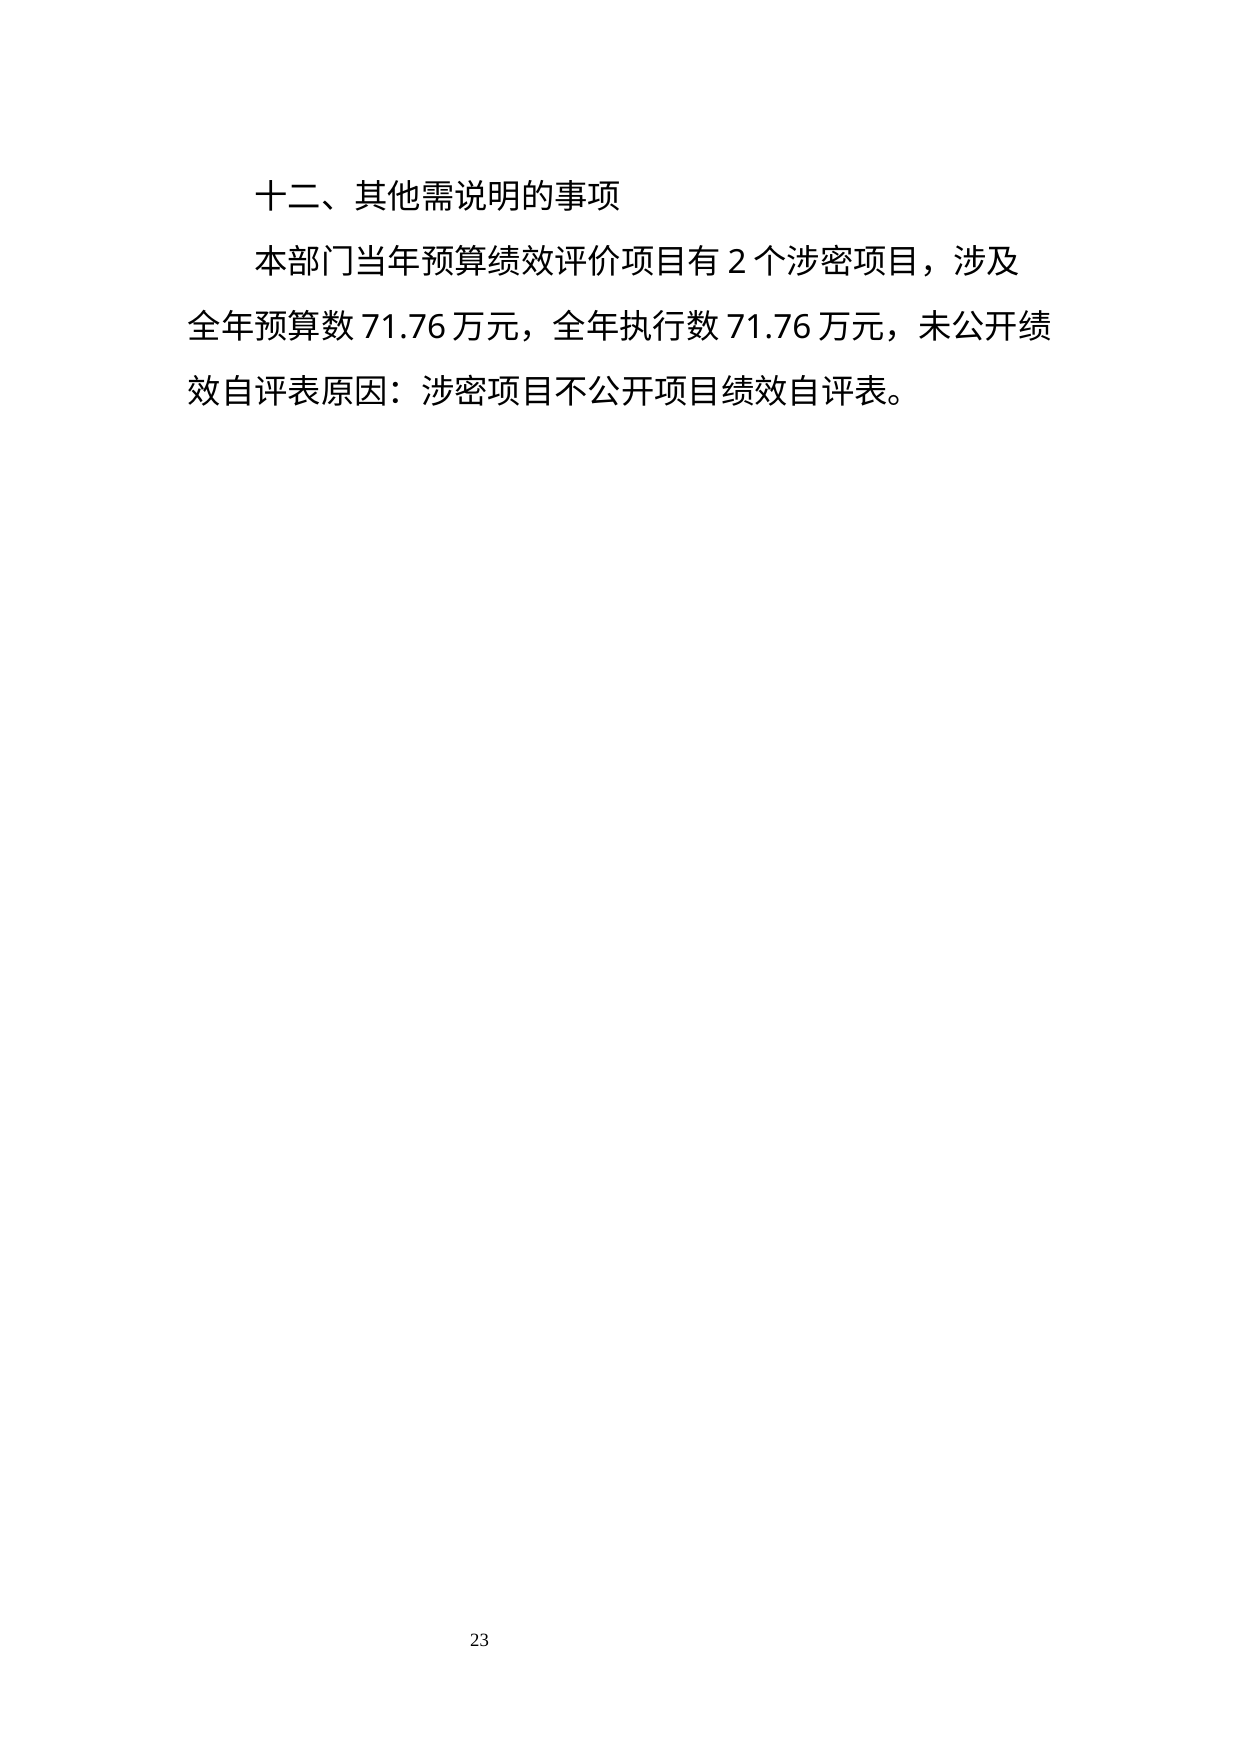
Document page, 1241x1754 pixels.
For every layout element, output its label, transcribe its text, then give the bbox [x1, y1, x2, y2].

text 本部门当年预算绩效评价项目有2个涉密项目，涉及全年预算数71.76万元，全年执行数71.76万元，未公开绩效自评表原因：涉密项目不公开项目绩效自评表。 [187, 227, 1053, 422]
text 十二、其他需说明的事项 [187, 162, 1053, 227]
